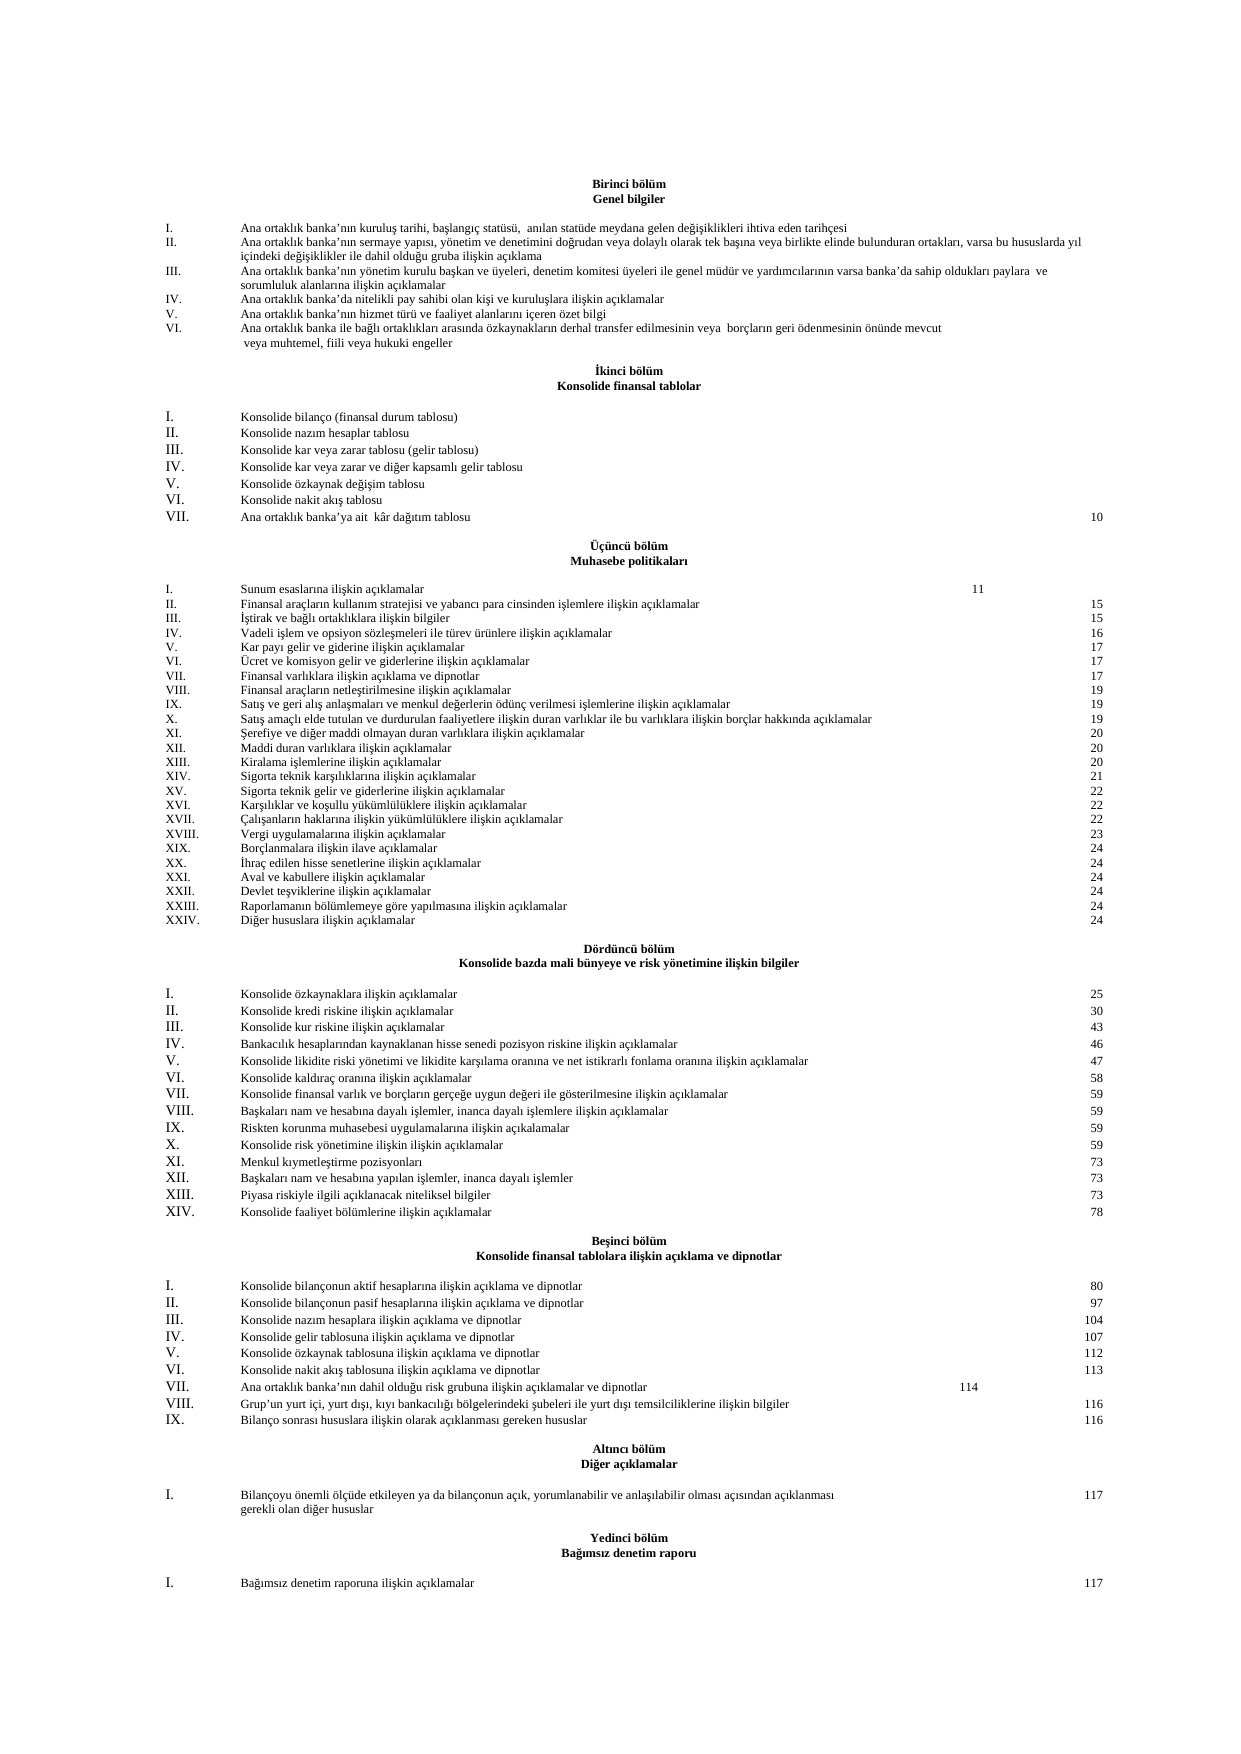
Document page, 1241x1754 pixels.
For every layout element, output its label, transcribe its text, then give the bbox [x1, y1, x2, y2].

title Konsolide özkaynak tablosuna ilişkin açıklama ve dipnotlar 112 [165, 1344, 1093, 1361]
title Ana ortaklık banka’da nitelikli pay sahibi olan kişi ve kuruluşlara ilişkin açıklamalar 2 [165, 292, 1093, 307]
title Ana ortaklık banka’ya ait kâr dağıtım tablosu 10 [165, 508, 1093, 525]
title Menkul kıymetleştirme pozisyonları 73 [165, 1152, 1093, 1169]
title Grup’un yurt içi, yurt dışı, kıyı bankacılığı bölgelerindeki şubeleri ile yurt dışı temsilciliklerine ilişkin bilgiler 116 [165, 1394, 1093, 1411]
title Şerefiye ve diğer maddi olmayan duran varlıklara ilişkin açıklamalar 20 [165, 726, 1093, 740]
title Ana ortaklık banka’nın hizmet türü ve faaliyet alanlarını içeren özet bilgi 2 [165, 307, 1093, 321]
title Başkaları nam ve hesabına yapılan işlemler, inanca dayalı işlemler 73 [165, 1169, 1093, 1186]
title Vergi uygulamalarına ilişkin açıklamalar 23 [165, 827, 1093, 841]
title Başkaları nam ve hesabına dayalı işlemler, inanca dayalı işlemlere ilişkin açıklamalar 59 [165, 1102, 1093, 1119]
title Konsolide faaliyet bölümlerine ilişkin açıklamalar 78 [165, 1203, 1093, 1219]
title Finansal varlıklara ilişkin açıklama ve dipnotlar 17 [165, 668, 1093, 683]
title I. Bağımsız denetim raporuna ilişkin açıklamalar 117 [165, 1574, 1093, 1591]
title Çalışanların haklarına ilişkin yükümlülüklere ilişkin açıklamalar 22 [165, 812, 1093, 827]
title Konsolide kur riskine ilişkin açıklamalar 43 [165, 1018, 1093, 1035]
title Konsolide nazım hesaplara ilişkin açıklama ve dipnotlar 104 [165, 1311, 1093, 1327]
title Karşılıklar ve koşullu yükümlülüklere ilişkin açıklamalar 22 [165, 798, 1093, 812]
title Kiralama işlemlerine ilişkin açıklamalar 20 [165, 755, 1093, 769]
title İştirak ve bağlı ortaklıklara ilişkin bilgiler 15 [165, 611, 1093, 625]
title Borçlanmalara ilişkin ilave açıklamalar 24 [165, 841, 1093, 855]
title Konsolide nazım hesaplar tablosu 5 [165, 424, 1093, 441]
title Finansal araçların kullanım stratejisi ve yabancı para cinsinden işlemlere ilişkin açıklamalar 15 [165, 597, 1093, 611]
title Maddi duran varlıklara ilişkin açıklamalar 20 [165, 740, 1093, 755]
title Birinci bölüm [165, 177, 1093, 192]
title Konsolide likidite riski yönetimi ve likidite karşılama oranına ve net istikrarlı fonlama oranına ilişkin açıklamalar 47 [165, 1052, 1093, 1068]
title Konsolide bilançonun pasif hesaplarına ilişkin açıklama ve dipnotlar 97 [165, 1294, 1093, 1311]
title Sigorta teknik gelir ve giderlerine ilişkin açıklamalar 22 [165, 783, 1093, 798]
title Yedinci bölüm [165, 1531, 1093, 1545]
title Altıncı bölüm [165, 1442, 1093, 1457]
title Riskten korunma muhasebesi uygulamalarına ilişkin açıkalamalar 59 [165, 1119, 1093, 1136]
title Aval ve kabullere ilişkin açıklamalar 24 [165, 870, 1093, 884]
title Konsolide kar veya zarar tablosu (gelir tablosu) 6 [165, 441, 1093, 458]
title Konsolide nakit akış tablosuna ilişkin açıklama ve dipnotlar 113 [165, 1361, 1093, 1378]
title Muhasebe politikaları [165, 553, 1093, 568]
title Bağımsız denetim raporu [165, 1545, 1093, 1560]
title Konsolide bilançonun aktif hesaplarına ilişkin açıklama ve dipnotlar 80 [165, 1277, 1093, 1294]
title Konsolide finansal tablolara ilişkin açıklama ve dipnotlar [165, 1248, 1093, 1263]
title Genel bilgiler [165, 192, 1093, 206]
title Bilanço sonrası hususlara ilişkin olarak açıklanması gereken hususlar 116 [165, 1411, 1093, 1428]
title Raporlamanın bölümlemeye göre yapılmasına ilişkin açıklamalar 24 [165, 898, 1093, 913]
title I. Bilançoyu önemli ölçüde etkileyen ya da bilançonun açık, yorumlanabilir ve anlaşılabilir olması açısından açıklanması 117 [165, 1485, 1093, 1502]
title Satış amaçlı elde tutulan ve durdurulan faaliyetlere ilişkin duran varlıklar ile bu varlıklara ilişkin borçlar hakkında açıklamalar 19 [165, 712, 1093, 726]
title Ana ortaklık banka’nın sermaye yapısı, yönetim ve denetimini doğrudan veya dolaylı olarak tek başına veya birlikte elinde bulunduran ortakları, varsa bu hususlarda yıl içindeki değişiklikler ile dahil olduğu gruba ilişkin açıklama 1 [165, 235, 1093, 263]
title Satış ve geri alış anlaşmaları ve menkul değerlerin ödünç verilmesi işlemlerine ilişkin açıklamalar 19 [165, 697, 1093, 712]
title Konsolide bilanço (finansal durum tablosu) 3 [165, 407, 1093, 424]
title Konsolide finansal tablolar [165, 378, 1093, 393]
title Ücret ve komisyon gelir ve giderlerine ilişkin açıklamalar 17 [165, 654, 1093, 668]
title Ana ortaklık banka’nın kuruluş tarihi, başlangıç statüsü, anılan statüde meydana gelen değişiklikleri ihtiva eden tarihçesi 1 [165, 220, 1093, 235]
title Ana ortaklık banka’nın dahil olduğu risk grubuna ilişkin açıklamalar ve dipnotlar 114 [165, 1378, 1093, 1394]
title Bankacılık hesaplarından kaynaklanan hisse senedi pozisyon riskine ilişkin açıklamalar 46 [165, 1035, 1093, 1052]
title Konsolide bazda mali bünyeye ve risk yönetimine ilişkin bilgiler [165, 956, 1093, 970]
title Konsolide kar veya zarar ve diğer kapsamlı gelir tablosu 7 [165, 458, 1093, 474]
title Sunum esaslarına ilişkin açıklamalar 11 [165, 582, 1093, 597]
title Vadeli işlem ve opsiyon sözleşmeleri ile türev ürünlere ilişkin açıklamalar 16 [165, 625, 1093, 640]
title Konsolide özkaynaklara ilişkin açıklamalar 25 [165, 985, 1093, 1001]
title Konsolide gelir tablosuna ilişkin açıklama ve dipnotlar 107 [165, 1327, 1093, 1344]
title Diğer açıklamalar [165, 1457, 1093, 1471]
title Konsolide risk yönetimine ilişkin ilişkin açıklamalar 59 [165, 1136, 1093, 1152]
title Konsolide özkaynak değişim tablosu 8 [165, 474, 1093, 491]
title Beşinci bölüm [165, 1234, 1093, 1248]
title Üçüncü bölüm [165, 539, 1093, 553]
title İkinci bölüm [165, 364, 1093, 378]
title gerekli olan diğer hususlar [165, 1502, 1093, 1517]
title Diğer hususlara ilişkin açıklamalar 24 [165, 913, 1093, 927]
title Sigorta teknik karşılıklarına ilişkin açıklamalar 21 [165, 769, 1093, 783]
title Dördüncü bölüm [165, 942, 1093, 956]
title veya muhtemel, fiili veya hukuki engeller [240, 335, 1093, 350]
title Konsolide kaldıraç oranına ilişkin açıklamalar 58 [165, 1068, 1093, 1085]
title Devlet teşviklerine ilişkin açıklamalar 24 [165, 884, 1093, 898]
title Ana ortaklık banka’nın yönetim kurulu başkan ve üyeleri, denetim komitesi üyeleri ile genel müdür ve yardımcılarının varsa banka’da sahip oldukları paylara ve sorumluluk alanlarına ilişkin açıklamalar 1 [165, 263, 1093, 292]
title Piyasa riskiyle ilgili açıklanacak niteliksel bilgiler 73 [165, 1186, 1093, 1203]
title Finansal araçların netleştirilmesine ilişkin açıklamalar 19 [165, 683, 1093, 697]
title Konsolide kredi riskine ilişkin açıklamalar 30 [165, 1001, 1093, 1018]
title Ana ortaklık banka ile bağlı ortaklıkları arasında özkaynakların derhal transfer edilmesinin veya borçların geri ödenmesinin önünde mevcut 2 [165, 321, 1093, 335]
title Konsolide nakit akış tablosu 9 [165, 491, 1093, 508]
title Kar payı gelir ve giderine ilişkin açıklamalar 17 [165, 640, 1093, 654]
title Konsolide finansal varlık ve borçların gerçeğe uygun değeri ile gösterilmesine ilişkin açıklamalar 59 [165, 1085, 1093, 1102]
title İhraç edilen hisse senetlerine ilişkin açıklamalar 24 [165, 855, 1093, 870]
